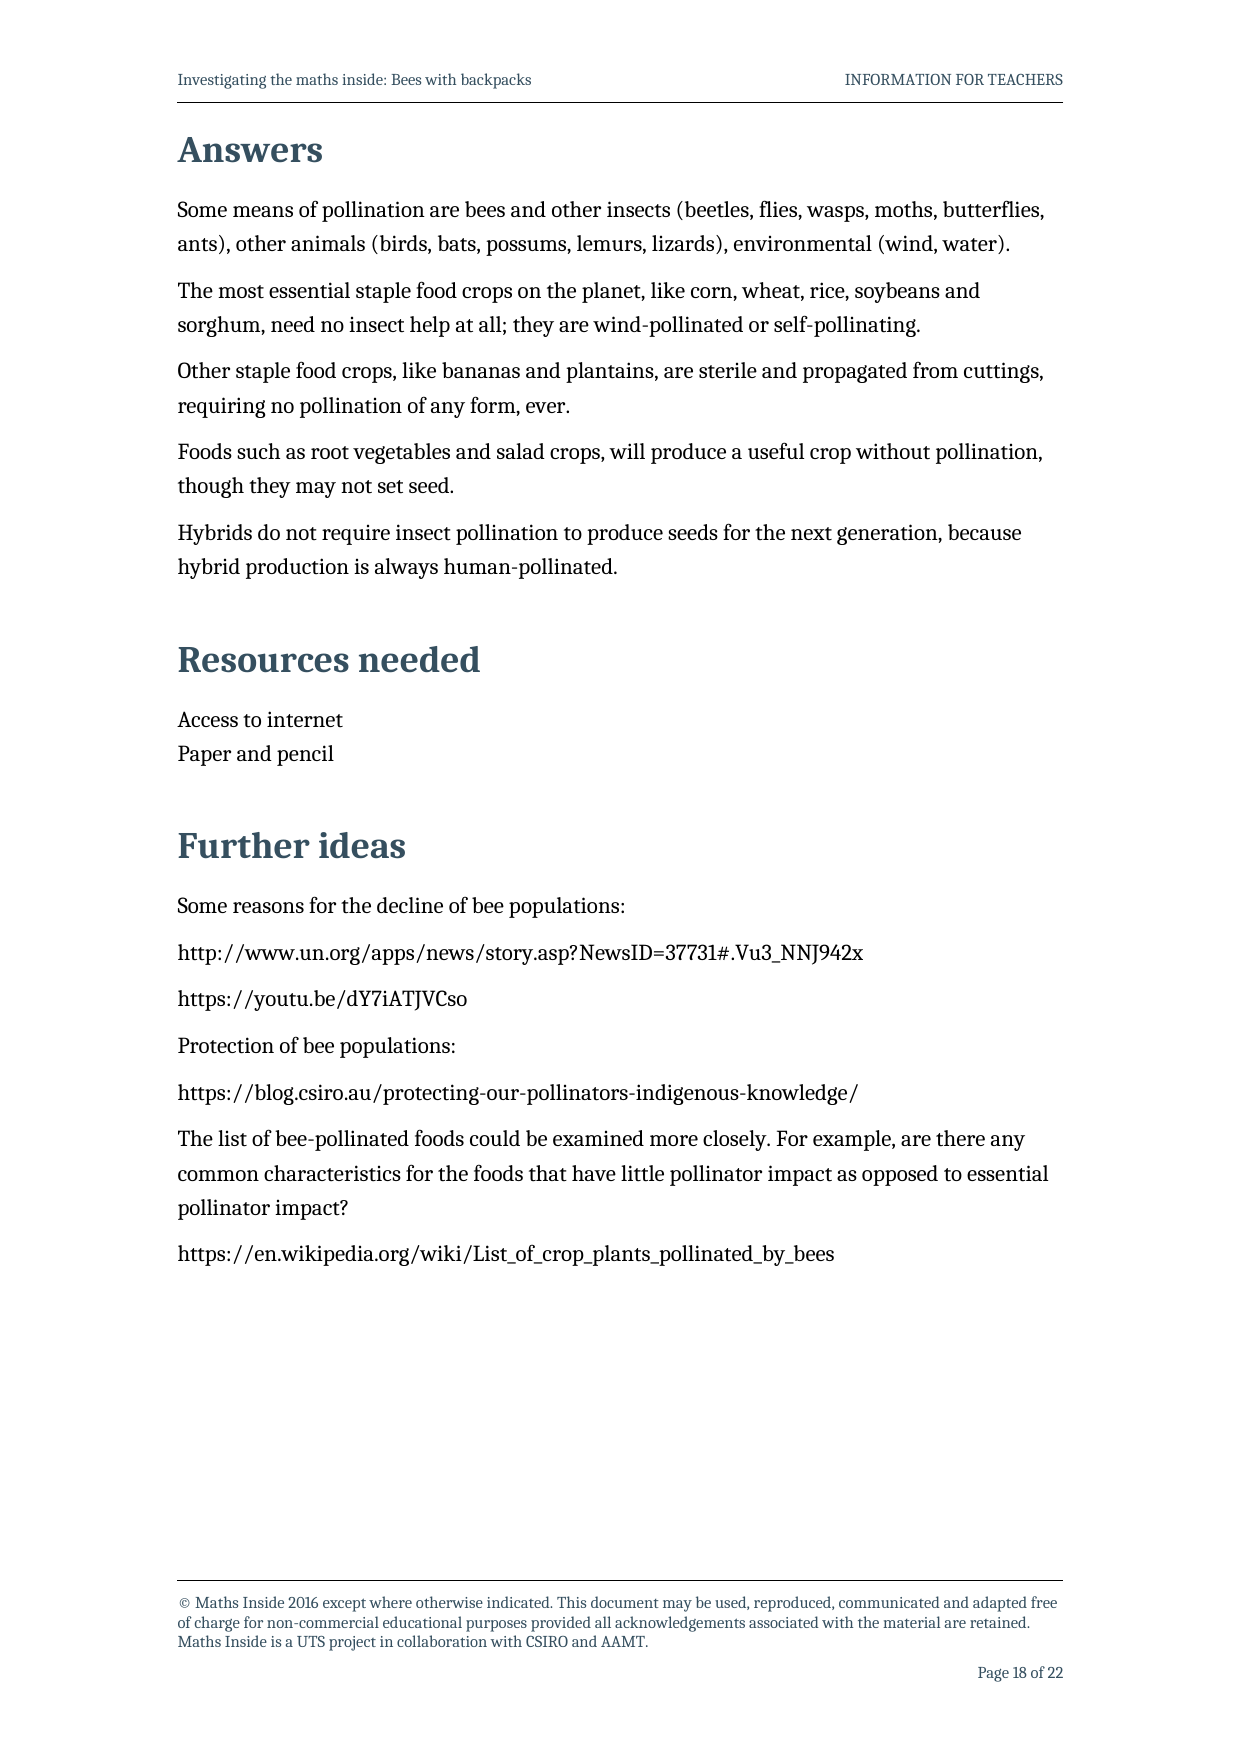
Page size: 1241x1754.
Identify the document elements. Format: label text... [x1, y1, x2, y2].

text https://en.wikipedia.org/wiki/List_of_crop_plants_pollinated_by_bees [177, 1241, 1063, 1268]
text Foods such as root vegetables and salad crops, will produce a useful crop without pollination, though they may not set seed. [177, 439, 1063, 500]
text Hybrids do not require insect pollination to produce seeds for the next generation, because hybrid production is always human-pollinated. [177, 520, 1063, 581]
text Some reasons for the decline of bee populations: [177, 893, 1063, 919]
text https://blog.csiro.au/protecting-our-pollinators-indigenous-knowledge/ [177, 1079, 1063, 1106]
text Other staple food crops, like bananas and plantains, are sterile and propagated from cuttings, requiring no pollination of any form, ever. [177, 358, 1063, 419]
text Access to internet [177, 706, 1063, 733]
text http://www.un.org/apps/news/story.asp?NewsID=37731#.Vu3_NNJ942x [177, 939, 1063, 966]
text The list of bee-pollinated foods could be examined more closely. For example, are there any common characteristics for the foods that have little pollinator impact as opposed to essential pollinator impact? [177, 1126, 1063, 1221]
text Some means of pollination are bees and other insects (beetles, flies, wasps, moths, butterflies, ants), other animals (birds, bats, possums, lemurs, lizards), environmental (wind, water). [177, 197, 1063, 257]
subtitle Further ideas [177, 825, 1063, 868]
text Paper and pencil [177, 741, 1063, 767]
text The most essential staple food crops on the planet, like corn, wheat, rice, soybeans and sorghum, need no insect help at all; they are wind-pollinated or self-pollinating. [177, 277, 1063, 338]
subtitle Resources needed [177, 638, 1063, 681]
text Protection of bee populations: [177, 1033, 1063, 1059]
text https://youtu.be/dY7iATJVCso [177, 986, 1063, 1013]
subtitle Answers [177, 128, 1063, 172]
